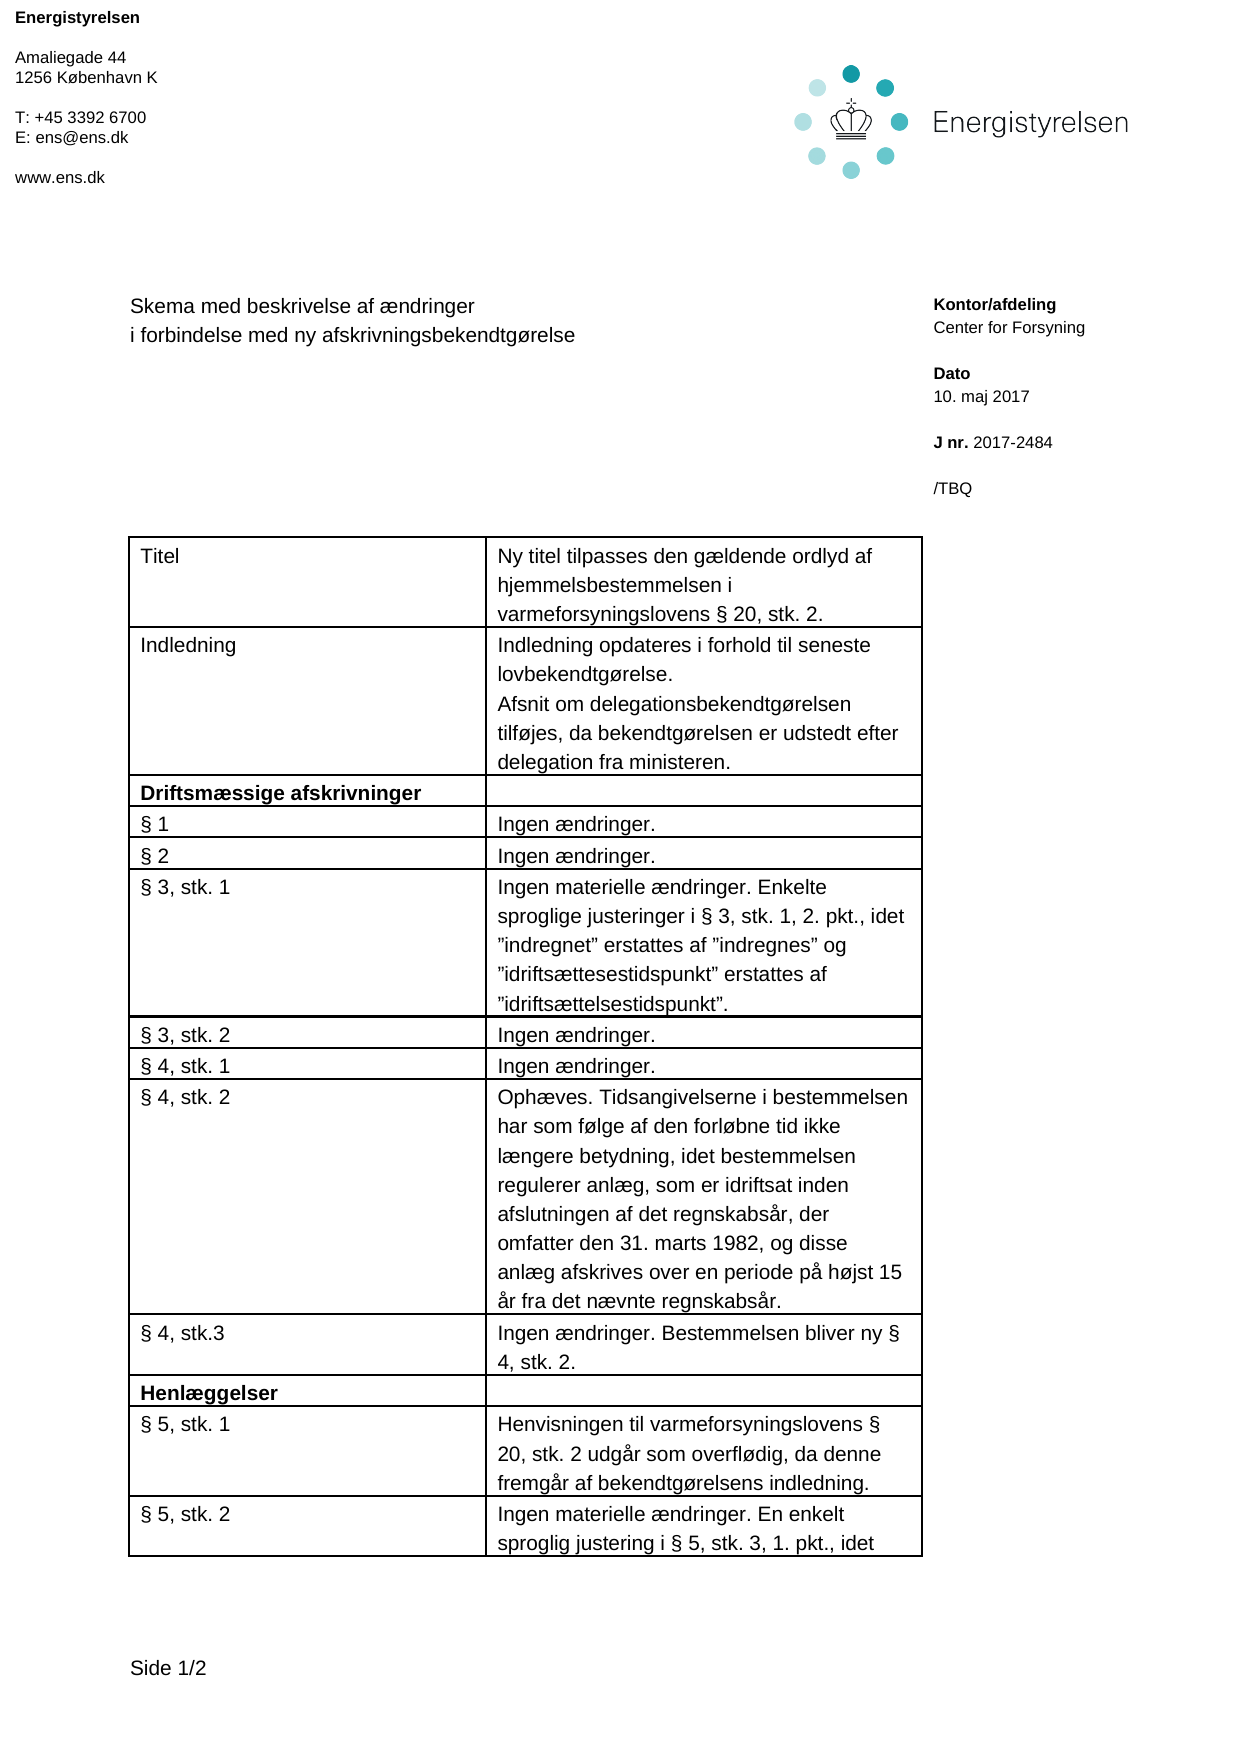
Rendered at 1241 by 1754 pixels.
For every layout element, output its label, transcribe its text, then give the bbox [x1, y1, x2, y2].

table_cell § 4, stk.3 [130, 1315, 485, 1374]
text Skema med beskrivelse af ændringer [130, 288, 901, 317]
table_cell Driftsmæssige afskrivninger [130, 776, 485, 805]
table_cell § 4, stk. 1 [130, 1049, 485, 1078]
table_cell Ingen ændringer. Bestemmelsen bliver ny § 4, stk. 2. [487, 1315, 921, 1374]
table_cell § 3, stk. 2 [130, 1018, 485, 1047]
table_cell § 3, stk. 1 [130, 870, 485, 1015]
table_cell § 5, stk. 1 [130, 1407, 485, 1494]
table_cell § 1 [130, 807, 485, 836]
table_cell Ingen materielle ændringer. En enkelt sproglig justering i § 5, stk. 3, 1. pkt., idet ”ialt” erstattes af ”i alt”, [487, 1497, 921, 1555]
table_cell Henlæggelser [130, 1376, 485, 1405]
table_cell [487, 776, 921, 805]
table_cell Ophæves. Tidsangivelserne i bestemmelsen har som følge af den forløbne tid ikke længere betydning, idet bestemmelsen regulerer anlæg, som er idriftsat inden afslutningen af det regnskabsår, der omfatter den 31. marts 1982, og disse anlæg afskrives over en periode på højst 15 år fra det nævnte regnskabsår. [487, 1080, 921, 1313]
table_cell Indledning [130, 628, 485, 774]
picture [794, 65, 1130, 179]
table_cell [487, 1376, 921, 1405]
table_cell Ingen ændringer. [487, 807, 921, 836]
table_cell § 2 [130, 838, 485, 867]
table_cell Indledning opdateres i forhold til seneste lovbekendtgørelse. Afsnit om delegationsbekendtgørelsen tilføjes, da bekendtgørelsen er udstedt efter delegation fra ministeren. [487, 628, 921, 774]
table_header Ny titel tilpasses den gældende ordlyd af hjemmelsbestemmelsen i varmeforsyningslovens § 20, stk. 2. [487, 538, 921, 626]
table_cell Ingen ændringer. [487, 1018, 921, 1047]
table_header Titel [130, 538, 485, 626]
table_cell Ingen ændringer. [487, 838, 921, 867]
text i forbindelse med ny afskrivningsbekendtgørelse [130, 317, 901, 347]
table_header Kontor/afdeling Center for Forsyning Dato 10. maj 2017 J nr. 2017-2484 /TBQ [922, 293, 1155, 499]
table_cell Henvisningen til varmeforsyningslovens § 20, stk. 2 udgår som overflødig, da denne fremgår af bekendtgørelsens indledning. [487, 1407, 921, 1494]
table_cell Ingen ændringer. [487, 1049, 921, 1078]
table_cell Ingen materielle ændringer. Enkelte sproglige justeringer i § 3, stk. 1, 2. pkt., idet ”indregnet” erstattes af ”indregnes” og ”idriftsættesestidspunkt” erstattes af ”idriftsættelsestidspunkt”. [487, 870, 921, 1015]
table_cell § 5, stk. 2 [130, 1497, 485, 1555]
table_cell § 4, stk. 2 [130, 1080, 485, 1313]
